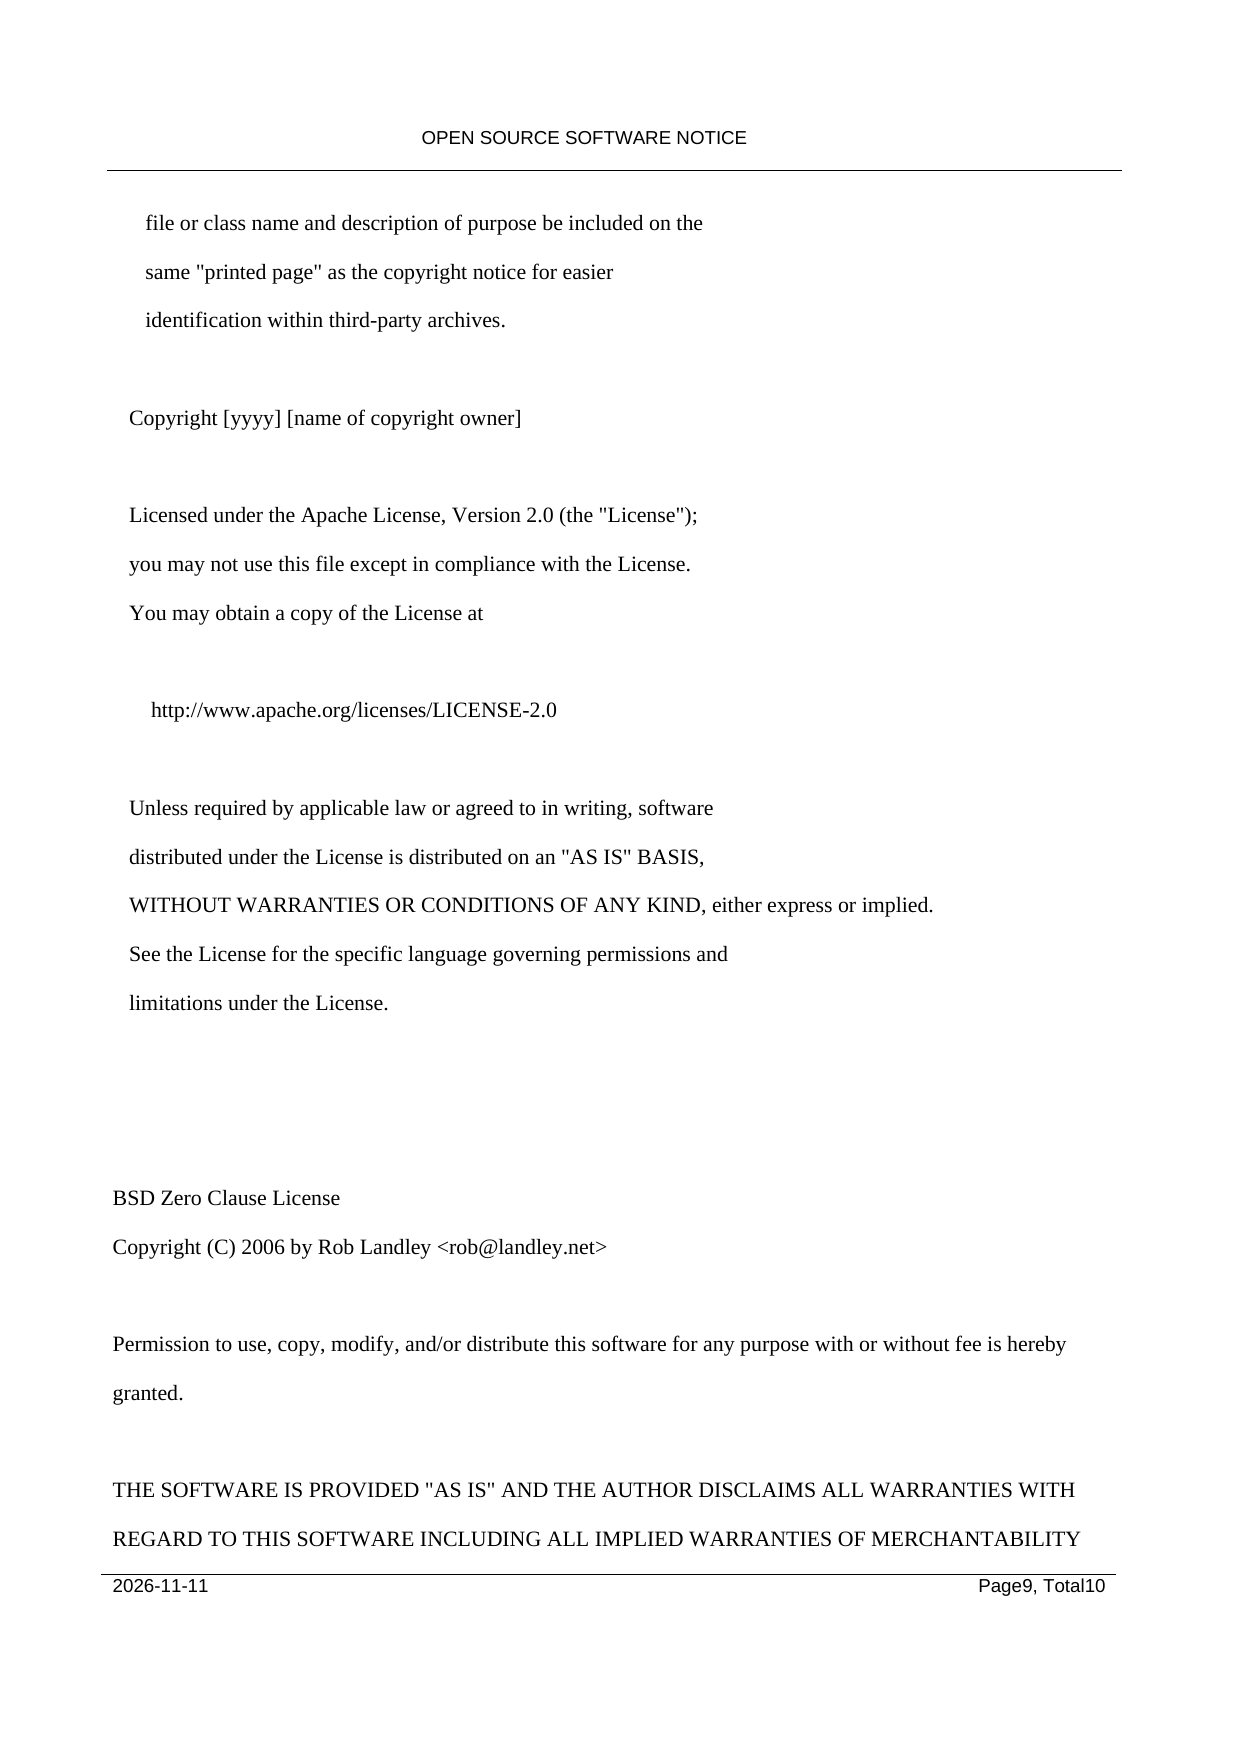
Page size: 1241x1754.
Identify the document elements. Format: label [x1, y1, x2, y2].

text [112, 206, 1128, 1555]
